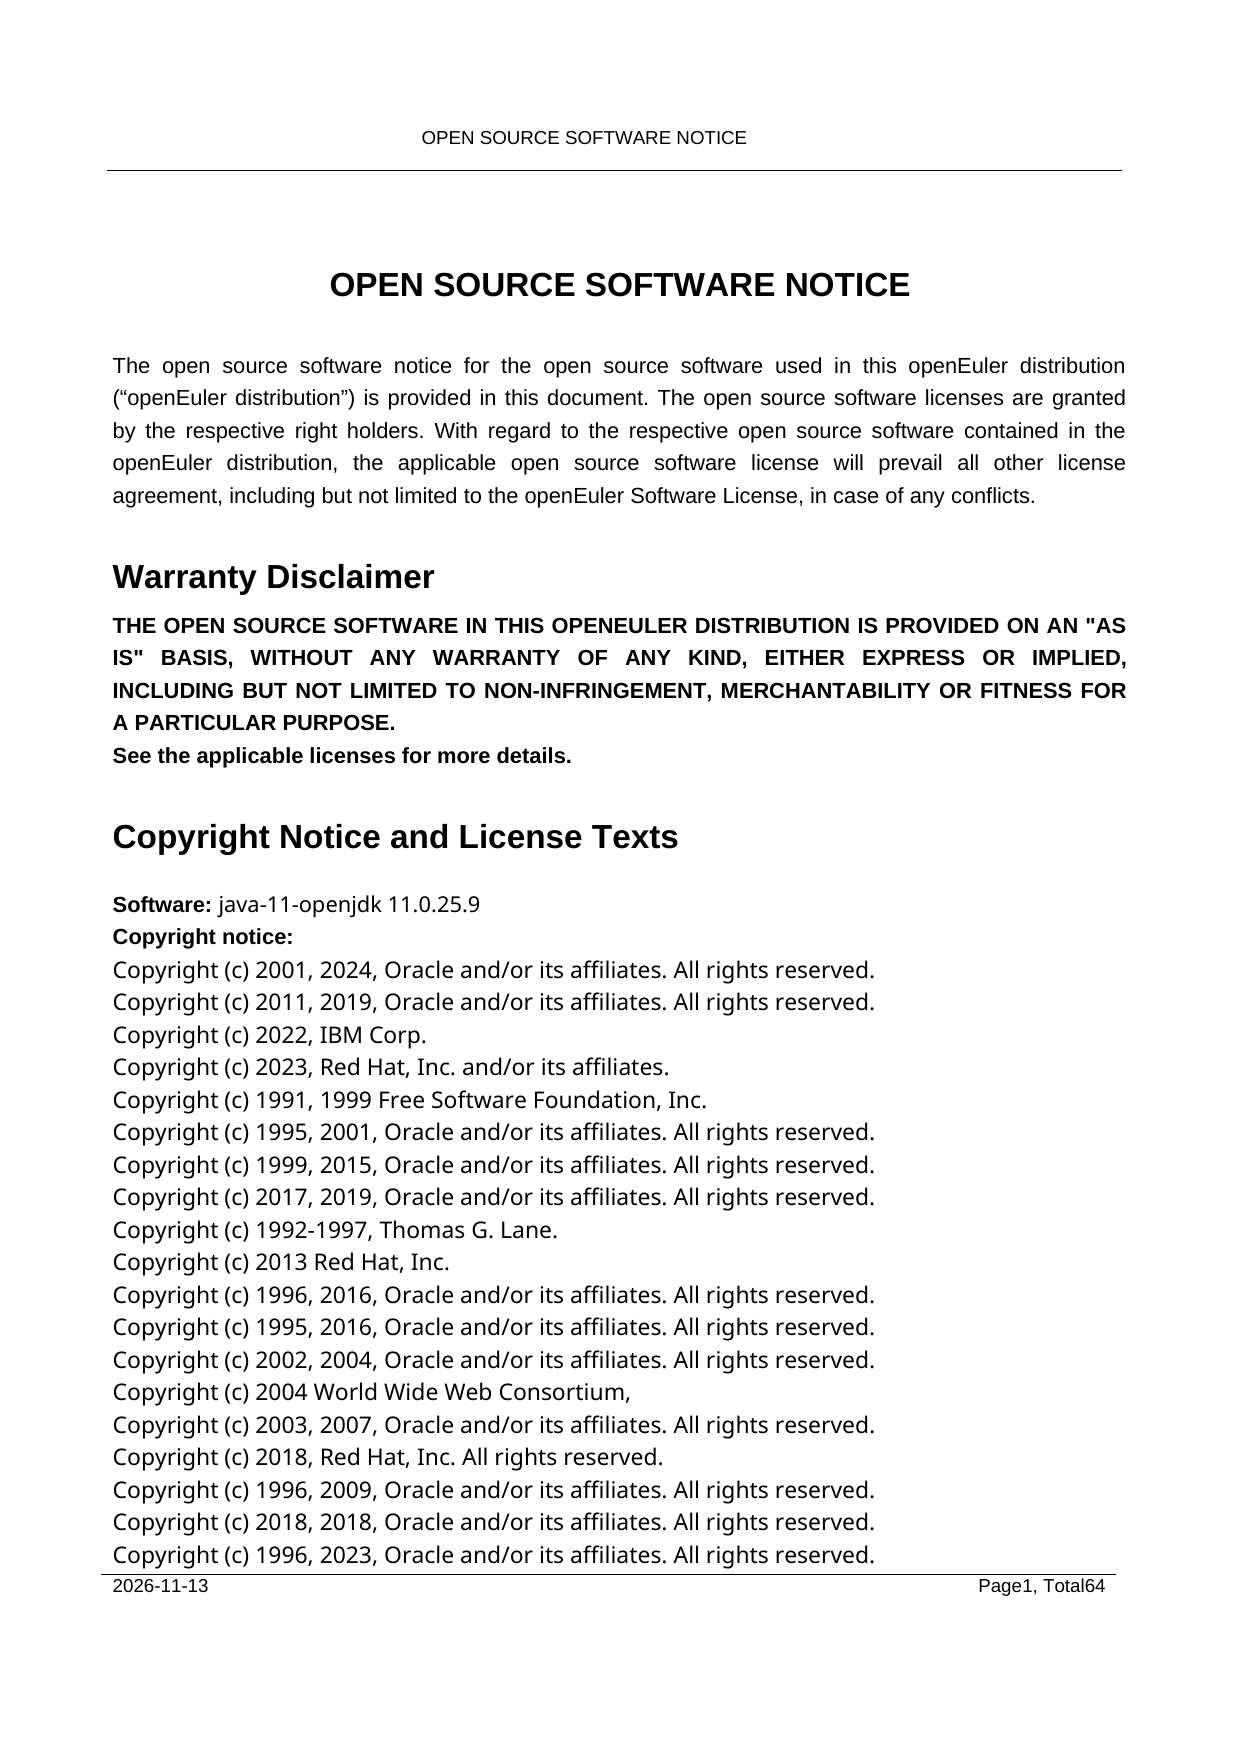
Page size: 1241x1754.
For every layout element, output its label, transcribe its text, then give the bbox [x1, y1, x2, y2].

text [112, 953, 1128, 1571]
text THE OPEN SOURCE SOFTWARE IN THIS OPENEULER DISTRIBUTION IS PROVIDED ON AN "AS IS" BASIS, WITHOUT ANY WARRANTY OF ANY KIND, EITHER EXPRESS OR IMPLIED, INCLUDING BUT NOT LIMITED TO NON-INFRINGEMENT, MERCHANTABILITY OR FITNESS FOR A PARTICULAR PURPOSE. See the applicable licenses for more details. [112, 609, 1128, 771]
text The open source software notice for the open source software used in this openEuler distribution (“openEuler distribution”) is provided in this document. The open source software licenses are granted by the respective right holders. With regard to the respective open source software contained in the openEuler distribution, the applicable open source software license will prevail all other license agreement, including but not limited to the openEuler Software License, in case of any conflicts. [112, 349, 1128, 511]
text OPEN SOURCE SOFTWARE NOTICE [112, 251, 1128, 316]
text Warranty Disclaimer [112, 544, 1128, 609]
text Software: java-11-openjdk 11.0.25.9 [112, 888, 1128, 921]
text Copyright notice: [112, 921, 1128, 953]
text Copyright Notice and License Texts [112, 804, 1128, 869]
